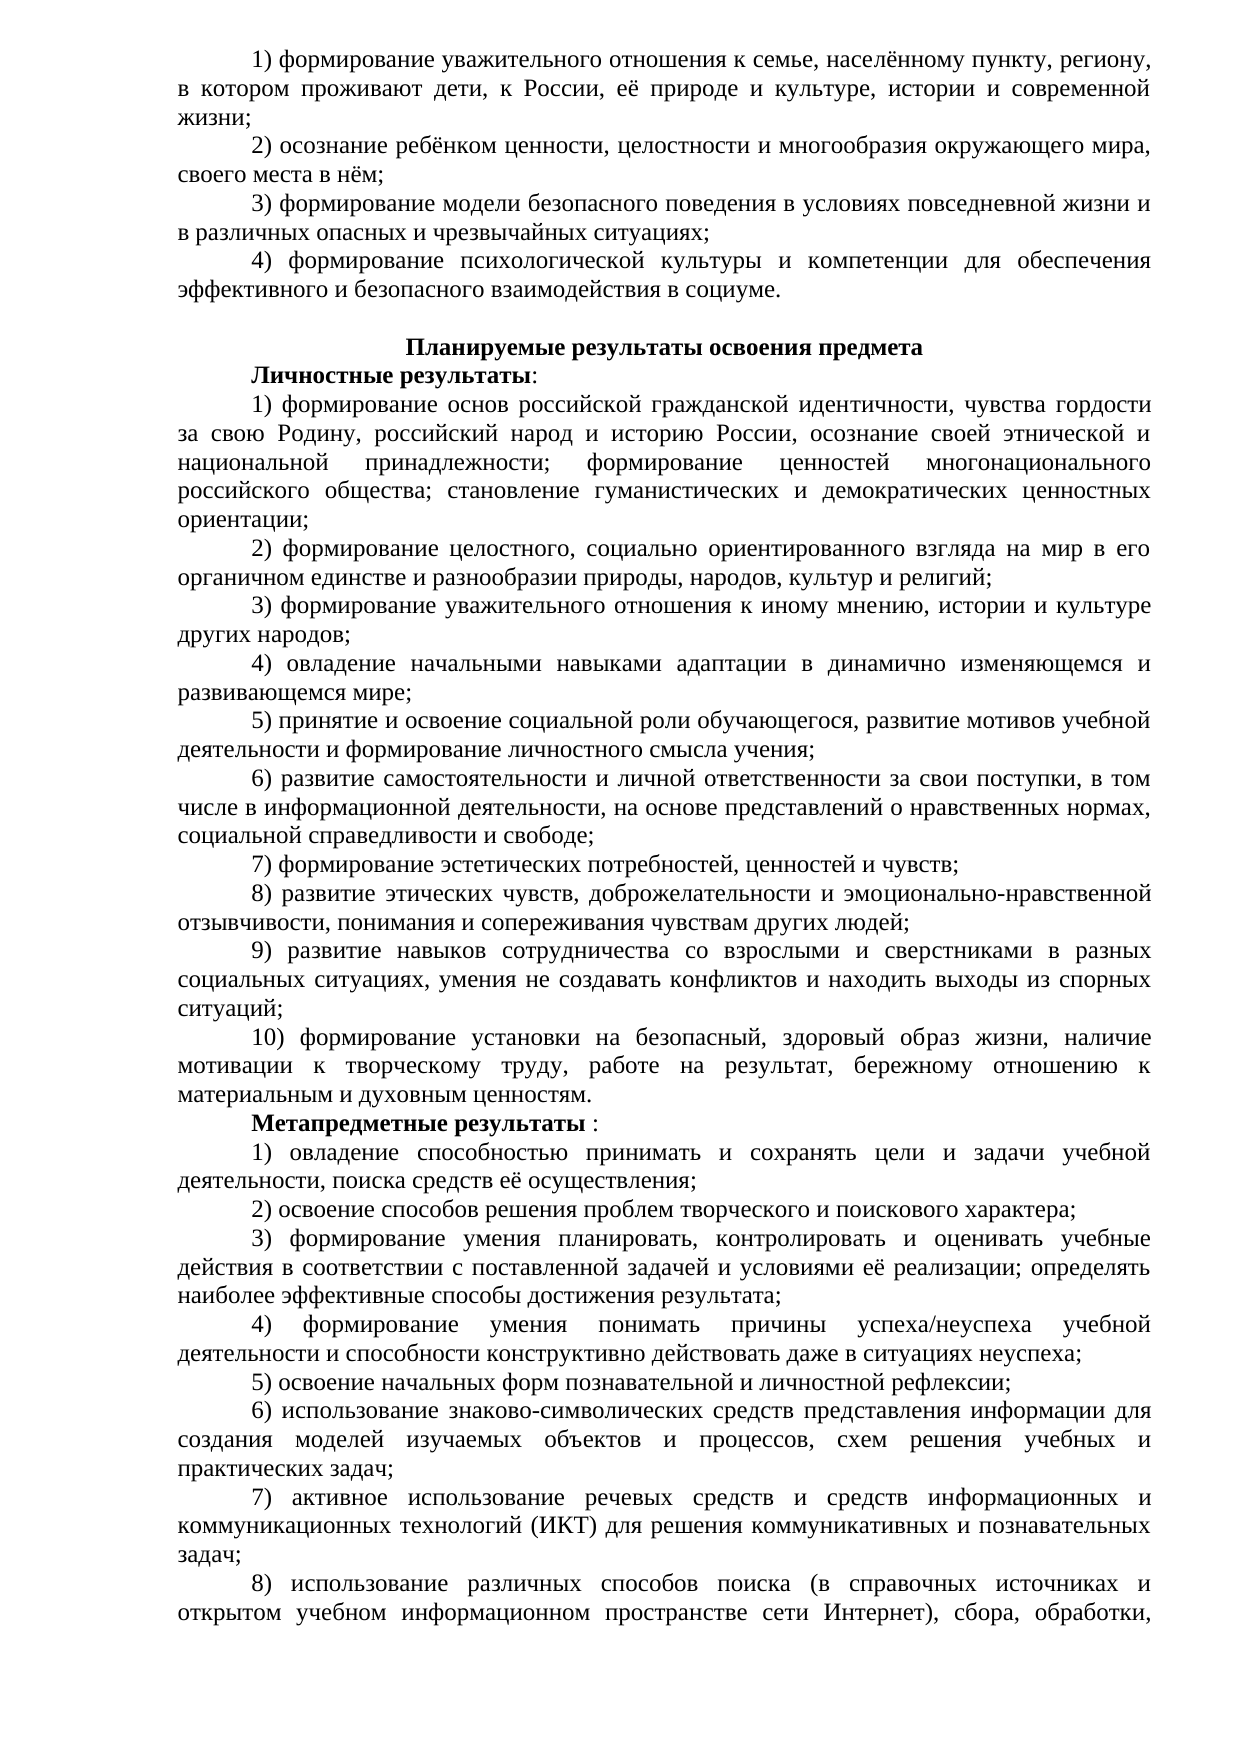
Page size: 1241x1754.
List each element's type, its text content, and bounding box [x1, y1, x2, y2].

text 10) формирование установки на безопасный, здоровый образ жизни, наличие мотивации к творческому труду, работе на результат, бережному отношению к материальным и духовным ценностям. [177, 1022, 1152, 1108]
text 1) овладение способностью принимать и сохранять цели и задачи учебной деятельности, поиска средств её осуществления; [177, 1137, 1152, 1194]
text 3) формирование уважительного отношения к иному мнению, истории и культуре других народов; [177, 591, 1152, 648]
text 7) активное использование речевых средств и средств информационных и коммуникационных технологий (ИКТ) для решения коммуникативных и познавательных задач; [177, 1482, 1152, 1568]
text 2) формирование целостного, социально ориентированного взгляда на мир в его органичном единстве и разнообразии природы, народов, культур и религий; [177, 533, 1152, 591]
text Личностные результаты: [177, 361, 1152, 389]
text Планируемые результаты освоения предмета [177, 332, 1152, 361]
text 4) формирование психологической культуры и компетенции для обеспечения эффективного и безопасного взаимодействия в социуме. [177, 246, 1152, 303]
text 2) освоение способов решения проблем творческого и поискового характера; [177, 1194, 1152, 1223]
text 4) формирование умения понимать причины успеха/неуспеха учебной деятельности и способности конструктивно действовать даже в ситуациях неуспеха; [177, 1309, 1152, 1367]
text 7) формирование эстетических потребностей, ценностей и чувств; [177, 849, 1152, 878]
text 3) формирование модели безопасного поведения в условиях повседневной жизни и в различных опасных и чрезвычайных ситуациях; [177, 188, 1152, 246]
text Метапредметные результаты : [177, 1108, 1152, 1137]
text 5) освоение начальных форм познавательной и личностной рефлексии; [177, 1367, 1152, 1396]
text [177, 1568, 1152, 1626]
text 1) формирование основ российской гражданской идентичности, чувства гордости за свою Родину, российский народ и историю России, осознание своей этнической и национальной принадлежности; формирование ценностей многонационального российского общества; становление гуманистических и демократических ценностных ориентации; [177, 389, 1152, 533]
text 9) развитие навыков сотрудничества со взрослыми и сверстниками в разных социальных ситуациях, умения не создавать конфликтов и находить выходы из спорных ситуаций; [177, 936, 1152, 1022]
text 3) формирование умения планировать, контролировать и оценивать учебные действия в соответствии с поставленной задачей и условиями её реализации; определять наиболее эффективные способы достижения результата; [177, 1223, 1152, 1309]
text 2) осознание ребёнком ценности, целостности и многообразия окружающего мира, своего места в нём; [177, 131, 1152, 188]
text 5) принятие и освоение социальной роли обучающегося, развитие мотивов учебной деятельности и формирование личностного смысла учения; [177, 706, 1152, 763]
text 8) развитие этических чувств, доброжелательности и эмоционально-нравственной отзывчивости, понимания и сопереживания чувствам других людей; [177, 878, 1152, 936]
text 1) формирование уважительного отношения к семье, населённому пункту, региону, в котором проживают дети, к России, её природе и культуре, истории и современной жизни; [177, 44, 1152, 131]
text 6) использование знаково-символических средств представления информации для создания моделей изучаемых объектов и процессов, схем решения учебных и практических задач; [177, 1396, 1152, 1482]
text 4) овладение начальными навыками адаптации в динамично изменяющемся и развивающемся мире; [177, 648, 1152, 706]
text 6) развитие самостоятельности и личной ответственности за свои поступки, в том числе в информационной деятельности, на основе представлений о нравственных нормах, социальной справедливости и свободе; [177, 763, 1152, 849]
